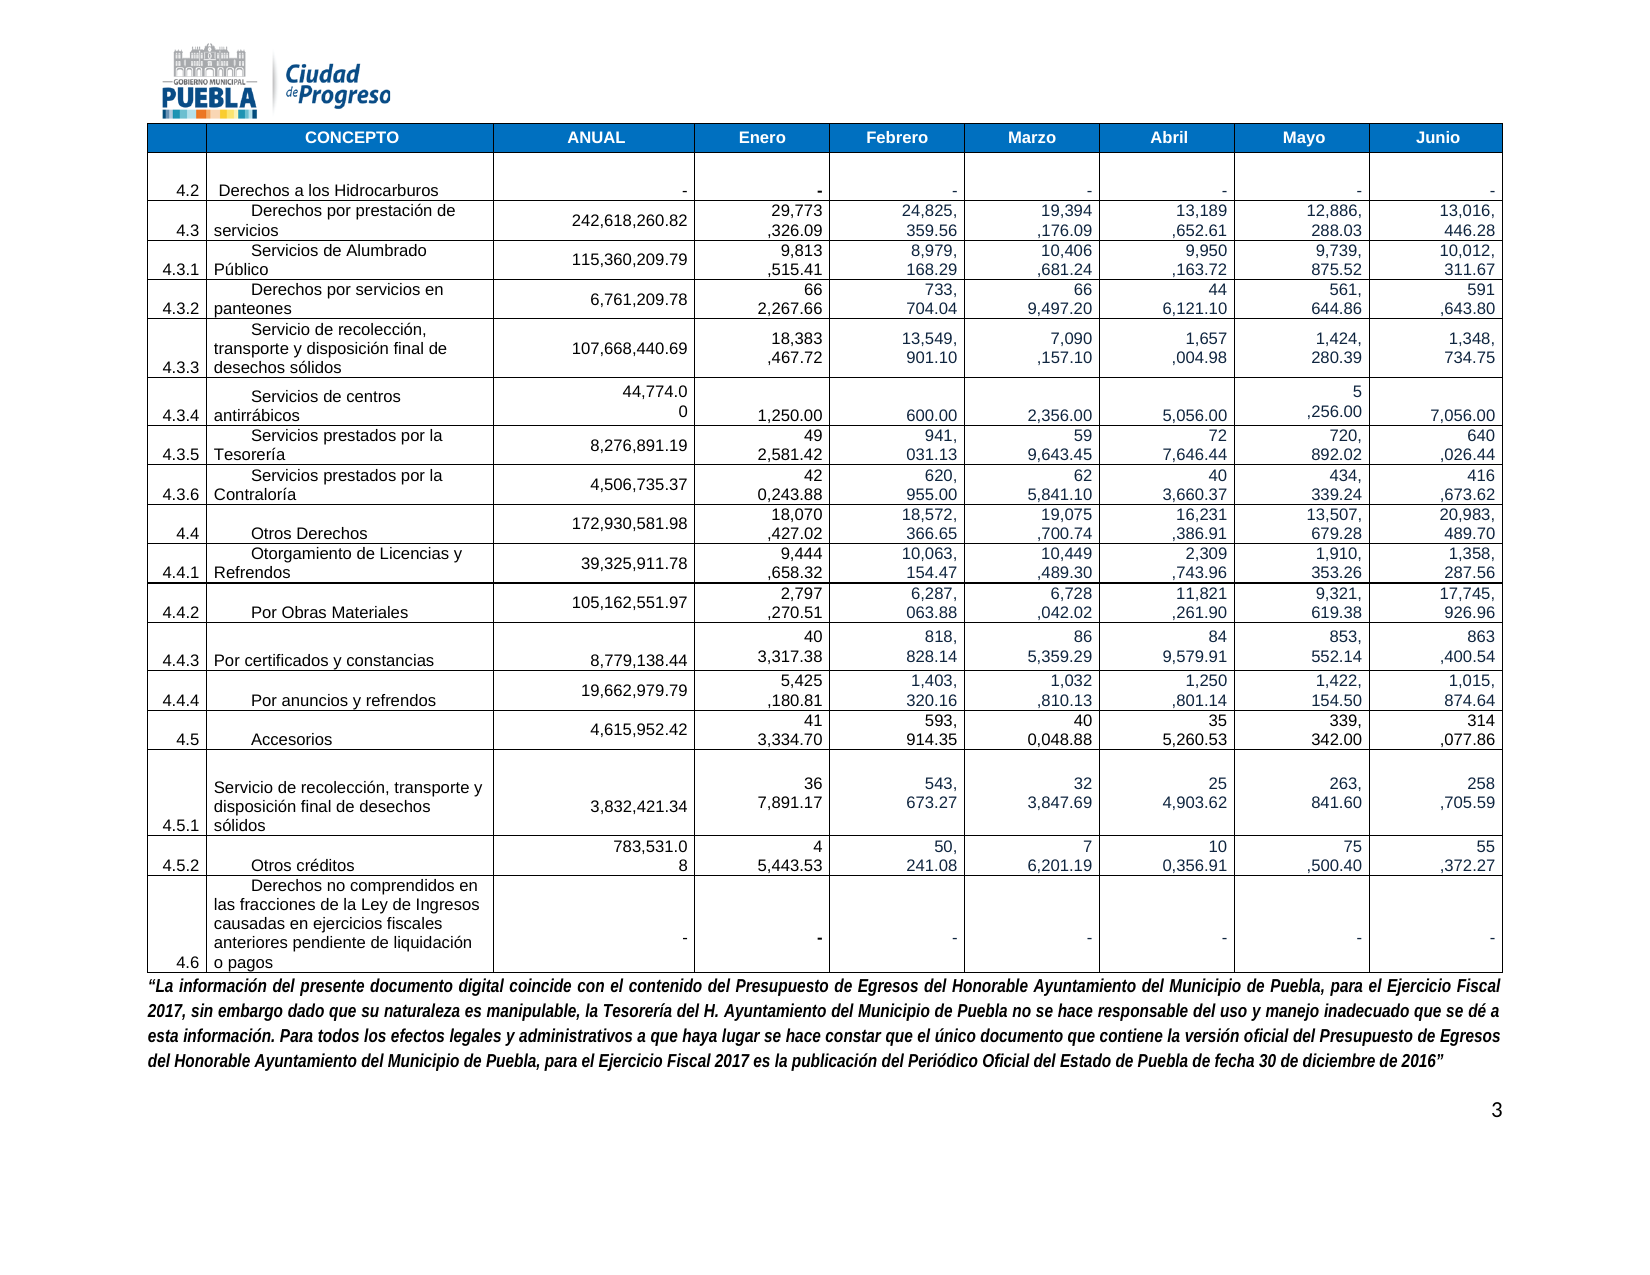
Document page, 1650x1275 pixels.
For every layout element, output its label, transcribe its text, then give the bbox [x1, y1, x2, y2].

table_cell 849,579.91 [1100, 623, 1234, 670]
table_cell 355,260.53 [1100, 711, 1234, 749]
table_cell 720,892.02 [1235, 426, 1369, 464]
table_cell 727,646.44 [1100, 426, 1234, 464]
table_cell 45,443.53 [695, 836, 829, 875]
table_cell 1,403,320.16 [830, 671, 964, 709]
table_cell Derechos no comprendidos en las fracciones de la Ley de Ingresos causadas en ejercicios fiscales anteriores pendiente de liquidación o pagos [207, 876, 493, 972]
table_cell 4.3.4 [148, 378, 206, 425]
table_cell Servicios prestados por la Contraloría [207, 465, 493, 504]
table_cell 4.3.1 [148, 241, 206, 279]
table_cell - [1235, 153, 1369, 200]
table_cell 4.4.2 [148, 584, 206, 622]
table_cell 323,847.69 [965, 750, 1099, 835]
table_cell 413,334.70 [695, 711, 829, 749]
table_cell 9,444,658.32 [695, 544, 829, 582]
table_cell 853,552.14 [1235, 623, 1369, 670]
table_cell 4.4 [148, 505, 206, 543]
table_cell 9,813,515.41 [695, 241, 829, 279]
table_cell - [695, 876, 829, 972]
table_cell 76,201.19 [965, 836, 1099, 875]
table_cell 941,031.13 [830, 426, 964, 464]
table_cell Servicio de recolección, transporte y disposición final de desechos sólidos [207, 750, 493, 835]
table_cell - [1370, 876, 1502, 972]
table_cell Por anuncios y refrendos [207, 671, 493, 709]
table_cell Otros créditos [207, 836, 493, 875]
table_cell 434,339.24 [1235, 465, 1369, 504]
table_cell 367,891.17 [695, 750, 829, 835]
table_cell 19,394,176.09 [965, 201, 1099, 239]
table_cell 625,841.10 [965, 465, 1099, 504]
table_cell 17,745,926.96 [1370, 584, 1502, 622]
table_cell Derechos por servicios en panteones [207, 280, 493, 318]
table_cell 492,581.42 [695, 426, 829, 464]
table_cell - [1370, 153, 1502, 200]
table_cell 10,406,681.24 [965, 241, 1099, 279]
table_header Marzo [965, 124, 1099, 152]
table_cell Servicios prestados por la Tesorería [207, 426, 493, 464]
table_cell 8,779,138.44 [494, 623, 694, 670]
table_cell 1,032,810.13 [965, 671, 1099, 709]
table_cell 55,372.27 [1370, 836, 1502, 875]
table_cell Servicios de centros antirrábicos [207, 378, 493, 425]
table_cell 4.6 [148, 876, 206, 972]
table_cell Derechos a los Hidrocarburos [207, 153, 493, 200]
table_header ANUAL [494, 124, 694, 152]
table_cell - [830, 876, 964, 972]
table_cell 1,348,734.75 [1370, 319, 1502, 377]
table_cell 7,090,157.10 [965, 319, 1099, 377]
table_cell 13,507,679.28 [1235, 505, 1369, 543]
table_cell 1,358,287.56 [1370, 544, 1502, 582]
table_cell 5,056.00 [1100, 378, 1234, 425]
table_cell - [1100, 153, 1234, 200]
table_cell 863,400.54 [1370, 623, 1502, 670]
table_cell 75,500.40 [1235, 836, 1369, 875]
table_cell 662,267.66 [695, 280, 829, 318]
table_cell Por Obras Materiales [207, 584, 493, 622]
table_cell 1,424,280.39 [1235, 319, 1369, 377]
table_cell 593,914.35 [830, 711, 964, 749]
table_cell 2,309,743.96 [1100, 544, 1234, 582]
table_cell 818,828.14 [830, 623, 964, 670]
table_cell 3,832,421.34 [494, 750, 694, 835]
table_cell 24,825,359.56 [830, 201, 964, 239]
table_header [148, 124, 206, 152]
table_cell 591,643.80 [1370, 280, 1502, 318]
table_cell 10,012,311.67 [1370, 241, 1502, 279]
table_cell - [494, 153, 694, 200]
table_cell 172,930,581.98 [494, 505, 694, 543]
table_cell 314,077.86 [1370, 711, 1502, 749]
table_cell 50,241.08 [830, 836, 964, 875]
table_cell 416,673.62 [1370, 465, 1502, 504]
table_cell 1,250,801.14 [1100, 671, 1234, 709]
table_header Mayo [1235, 124, 1369, 152]
table_cell 9,950,163.72 [1100, 241, 1234, 279]
table_cell 8,276,891.19 [494, 426, 694, 464]
table_cell 4,615,952.42 [494, 711, 694, 749]
table_cell - [695, 153, 829, 200]
table_cell 4.2 [148, 153, 206, 200]
table_header Abril [1100, 124, 1234, 152]
table_header Febrero [830, 124, 964, 152]
table_cell 669,497.20 [965, 280, 1099, 318]
table_cell 29,773,326.09 [695, 201, 829, 239]
table_cell 6,287,063.88 [830, 584, 964, 622]
table_cell 4.4.3 [148, 623, 206, 670]
table_cell 640,026.44 [1370, 426, 1502, 464]
table_cell Derechos por prestación de servicios [207, 201, 493, 239]
table_cell 13,016,446.28 [1370, 201, 1502, 239]
table_cell 4.3 [148, 201, 206, 239]
table_cell 19,662,979.79 [494, 671, 694, 709]
table_cell 10,449,489.30 [965, 544, 1099, 582]
table_cell 4.4.1 [148, 544, 206, 582]
table_cell 403,660.37 [1100, 465, 1234, 504]
table_cell 1,422,154.50 [1235, 671, 1369, 709]
table_cell 18,572,366.65 [830, 505, 964, 543]
table_cell 4.5 [148, 711, 206, 749]
table_cell 254,903.62 [1100, 750, 1234, 835]
table_cell - [1235, 876, 1369, 972]
table_cell 16,231,386.91 [1100, 505, 1234, 543]
table_cell 20,983,489.70 [1370, 505, 1502, 543]
table_cell 1,250.00 [695, 378, 829, 425]
table_cell 13,549,901.10 [830, 319, 964, 377]
table_cell 5,256.00 [1235, 378, 1369, 425]
table_cell Otros Derechos [207, 505, 493, 543]
table_cell 5,425,180.81 [695, 671, 829, 709]
table_cell 258,705.59 [1370, 750, 1502, 835]
table_cell 4.3.3 [148, 319, 206, 377]
table_cell 4.4.4 [148, 671, 206, 709]
table_cell Otorgamiento de Licencias y Refrendos [207, 544, 493, 582]
table_cell 100,356.91 [1100, 836, 1234, 875]
table_cell 9,739,875.52 [1235, 241, 1369, 279]
table_cell 6,761,209.78 [494, 280, 694, 318]
table_cell 339,342.00 [1235, 711, 1369, 749]
table_cell - [965, 876, 1099, 972]
table_cell 19,075,700.74 [965, 505, 1099, 543]
table_cell 1,910,353.26 [1235, 544, 1369, 582]
table_cell - [830, 153, 964, 200]
table_cell Accesorios [207, 711, 493, 749]
table_header Junio [1370, 124, 1502, 152]
table_cell 1,657,004.98 [1100, 319, 1234, 377]
table_cell 105,162,551.97 [494, 584, 694, 622]
table_cell 13,189,652.61 [1100, 201, 1234, 239]
table_cell Por certificados y constancias [207, 623, 493, 670]
table_cell 561,644.86 [1235, 280, 1369, 318]
table_cell 865,359.29 [965, 623, 1099, 670]
table_cell 4.3.2 [148, 280, 206, 318]
table_cell 2,797,270.51 [695, 584, 829, 622]
table_cell 107,668,440.69 [494, 319, 694, 377]
table_cell 18,070,427.02 [695, 505, 829, 543]
table_cell 6,728,042.02 [965, 584, 1099, 622]
table_header CONCEPTO [207, 124, 493, 152]
table_cell Servicio de recolección, transporte y disposición final de desechos sólidos [207, 319, 493, 377]
table_header Enero [695, 124, 829, 152]
table_cell 599,643.45 [965, 426, 1099, 464]
table_cell 543,673.27 [830, 750, 964, 835]
table_cell 263,841.60 [1235, 750, 1369, 835]
table_cell 403,317.38 [695, 623, 829, 670]
table_cell 600.00 [830, 378, 964, 425]
table_cell 620,955.00 [830, 465, 964, 504]
table_cell 242,618,260.82 [494, 201, 694, 239]
table_cell 18,383,467.72 [695, 319, 829, 377]
table_cell 4.5.1 [148, 750, 206, 835]
table_cell 44,774.00 [494, 378, 694, 425]
picture [162, 43, 391, 122]
table_cell 8,979,168.29 [830, 241, 964, 279]
table_cell 115,360,209.79 [494, 241, 694, 279]
table_cell 400,048.88 [965, 711, 1099, 749]
table_cell 39,325,911.78 [494, 544, 694, 582]
table_cell - [494, 876, 694, 972]
table_cell 2,356.00 [965, 378, 1099, 425]
table_cell Servicios de Alumbrado Público [207, 241, 493, 279]
table_cell 446,121.10 [1100, 280, 1234, 318]
table_cell 733,704.04 [830, 280, 964, 318]
table_cell 420,243.88 [695, 465, 829, 504]
table_cell 4,506,735.37 [494, 465, 694, 504]
table_cell 783,531.08 [494, 836, 694, 875]
table_cell 1,015,874.64 [1370, 671, 1502, 709]
table_cell 4.3.5 [148, 426, 206, 464]
table_cell 7,056.00 [1370, 378, 1502, 425]
table_cell 4.3.6 [148, 465, 206, 504]
table_cell - [965, 153, 1099, 200]
table_cell - [1100, 876, 1234, 972]
table_cell 11,821,261.90 [1100, 584, 1234, 622]
table_cell 9,321,619.38 [1235, 584, 1369, 622]
table_cell 4.5.2 [148, 836, 206, 875]
table_cell 12,886,288.03 [1235, 201, 1369, 239]
table_cell 10,063,154.47 [830, 544, 964, 582]
